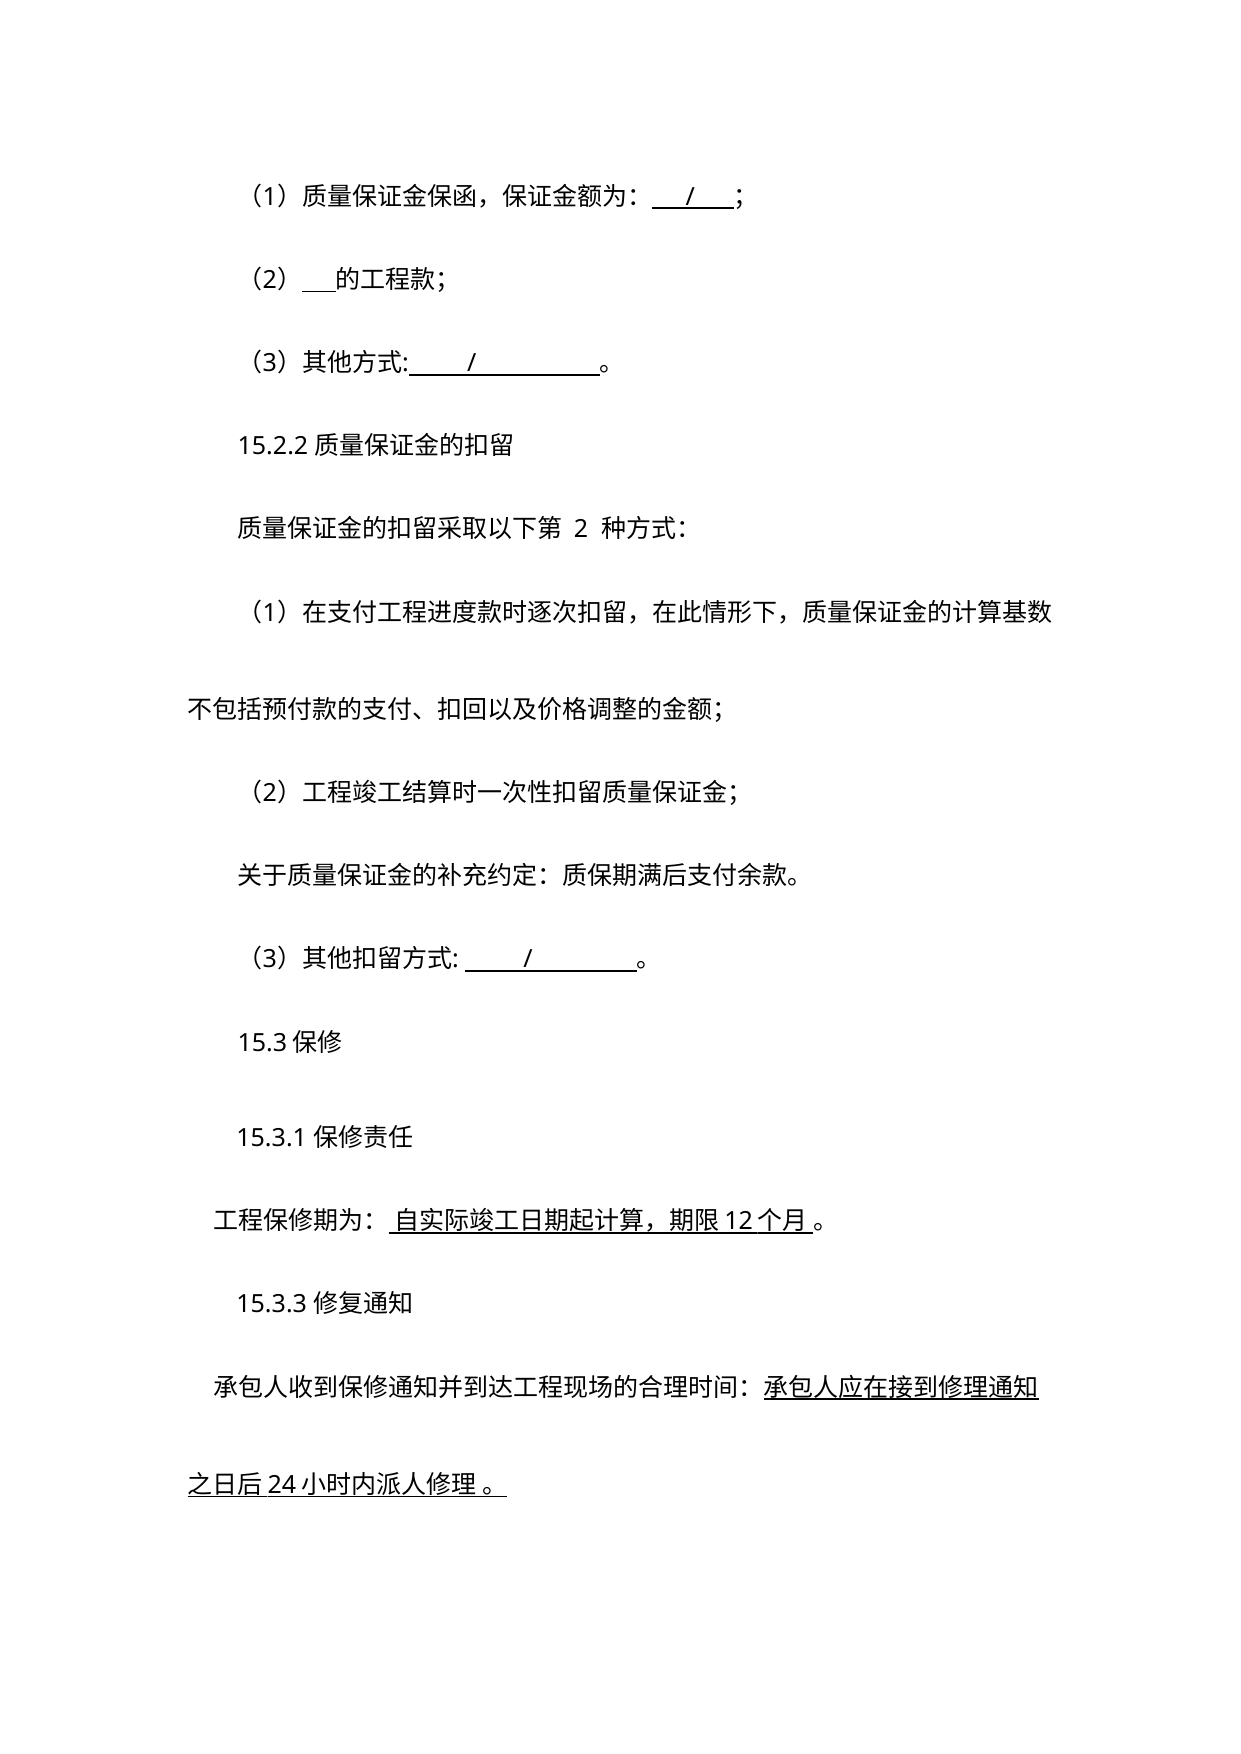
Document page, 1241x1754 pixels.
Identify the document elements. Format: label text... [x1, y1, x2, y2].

text 承包人收到保修通知并到达工程现场的合理时间：承包人应在接到修理通知之日后24小时内派人修理 。 [187, 1353, 1053, 1515]
text 工程保修期为： 自实际竣工日期起计算，期限12个月 。 [187, 1186, 1053, 1251]
text 15.3保修 [187, 1008, 1053, 1073]
text 15.3.3 修复通知 [187, 1269, 1053, 1334]
text （1）在支付工程进度款时逐次扣留，在此情形下，质量保证金的计算基数不包括预付款的支付、扣回以及价格调整的金额； [187, 578, 1053, 740]
text （1）质量保证金保函，保证金额为： / ； [187, 162, 1053, 227]
text 质量保证金的扣留采取以下第 2 种方式： [187, 494, 1053, 559]
text （2） 的工程款； [187, 245, 1053, 310]
text （2）工程竣工结算时一次性扣留质量保证金； [187, 758, 1053, 823]
text （3）其他方式: / 。 [187, 328, 1053, 393]
text （3）其他扣留方式: / 。 [187, 924, 1053, 989]
text 15.3.1 保修责任 [187, 1103, 1053, 1168]
text 15.2.2 质量保证金的扣留 [187, 411, 1053, 476]
text 关于质量保证金的补充约定：质保期满后支付余款。 [187, 841, 1053, 906]
